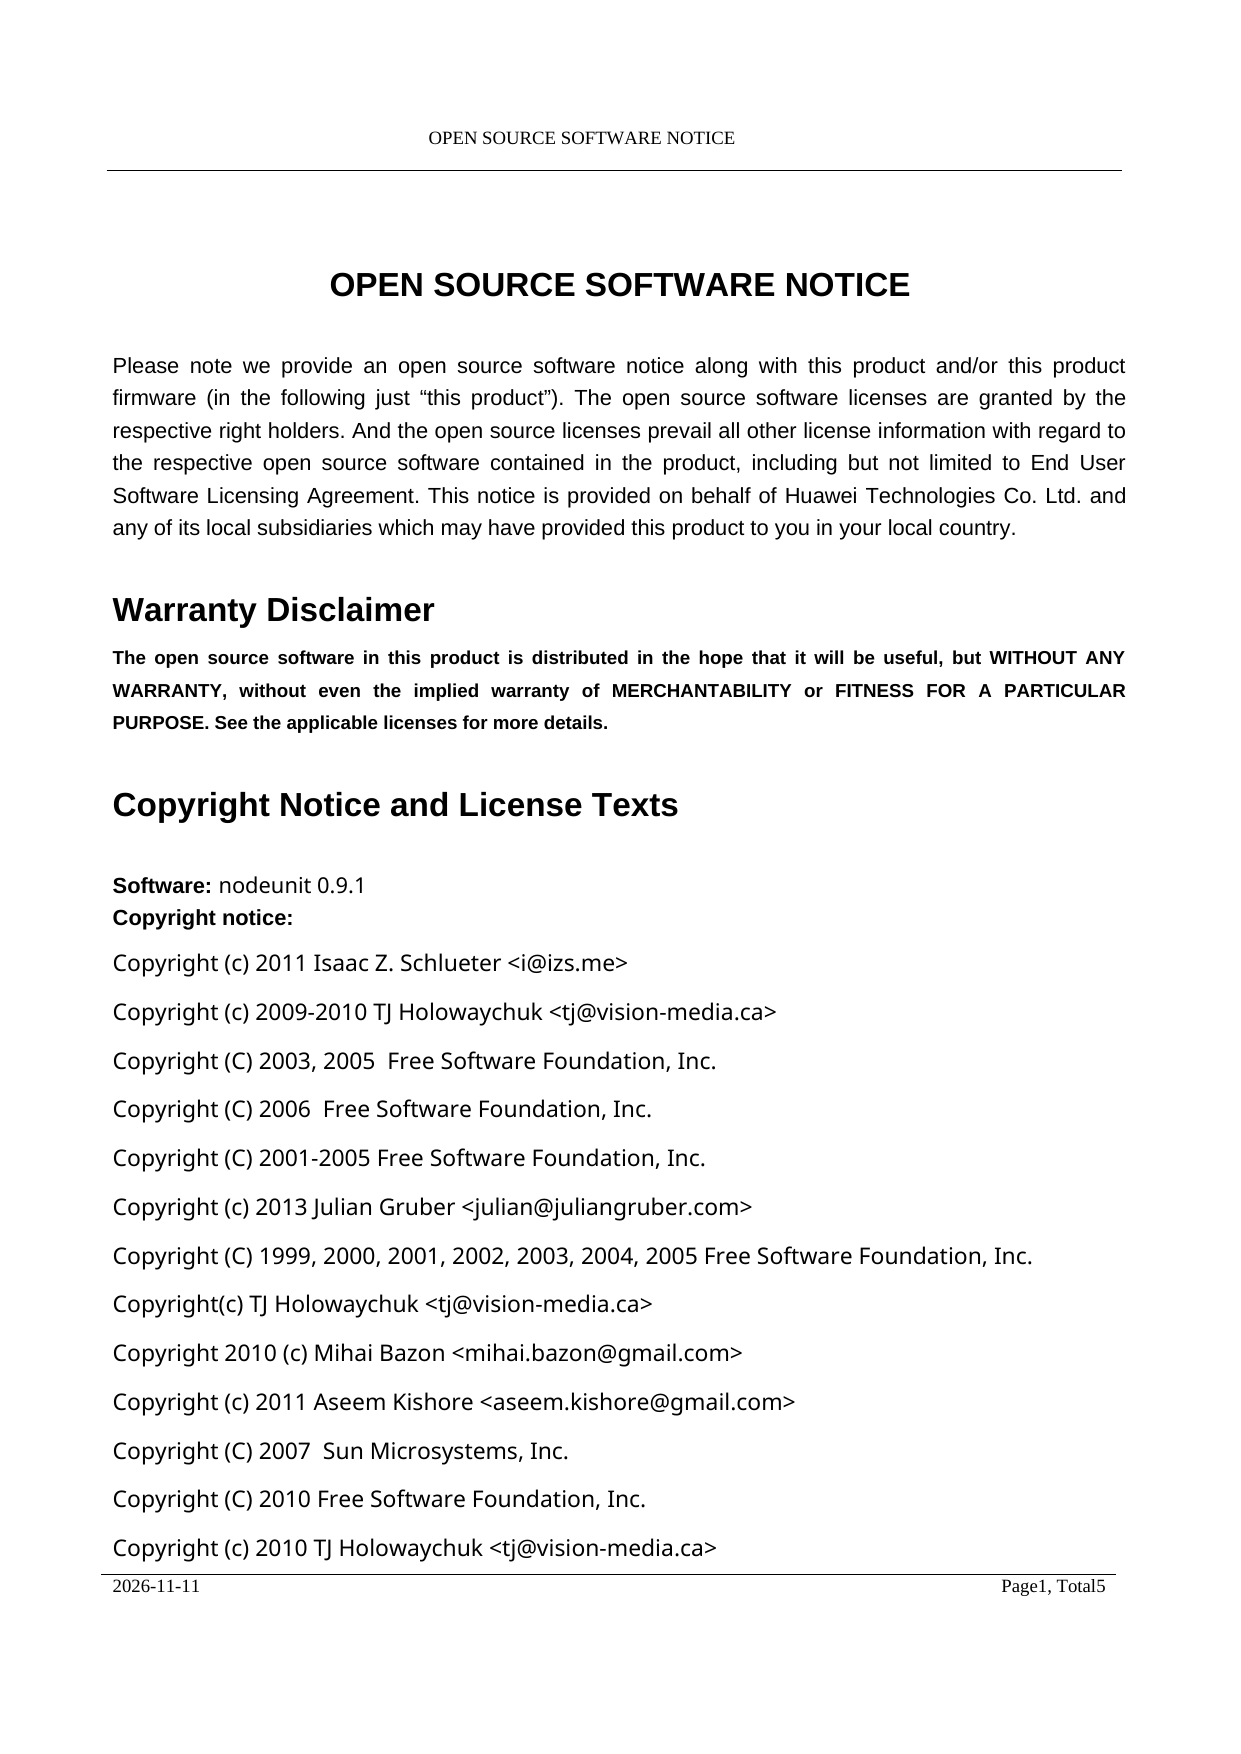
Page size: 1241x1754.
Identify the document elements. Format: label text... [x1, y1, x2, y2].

text Warranty Disclaimer [112, 576, 1128, 641]
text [112, 1482, 1128, 1563]
text OPEN SOURCE SOFTWARE NOTICE [112, 251, 1128, 316]
text Copyright notice: [112, 901, 1128, 934]
text Please note we provide an open source software notice along with this product and/or this product firmware (in the following just “this product”). The open source software licenses are granted by the respective right holders. And the open source licenses prevail all other license information with regard to the respective open source software contained in the product, including but not limited to End User Software Licensing Agreement. This notice is provided on behalf of Huawei Technologies Co. Ltd. and any of its local subsidiaries which may have provided this product to you in your local country. [112, 349, 1128, 544]
text Copyright Notice and License Texts [112, 771, 1128, 836]
text Copyright (c) 2011 Isaac Z. Schlueter <i@izs.me> Copyright (c) 2009-2010 TJ Holowaychuk <tj@vision-media.ca> Copyright (C) 2003, 2005 Free Software Foundation, Inc. Copyright (C) 2006 Free Software Foundation, Inc. Copyright (C) 2001-2005 Free Software Foundation, Inc. Copyright (c) 2013 Julian Gruber <julian@juliangruber.com> Copyright (C) 1999, 2000, 2001, 2002, 2003, 2004, 2005 Free Software Foundation, Inc. Copyright(c) TJ Holowaychuk <tj@vision-media.ca> Copyright 2010 (c) Mihai Bazon <mihai.bazon@gmail.com> Copyright (c) 2011 Aseem Kishore <aseem.kishore@gmail.com> Copyright (C) 2007 Sun Microsystems, Inc. [112, 947, 1128, 1467]
text The open source software in this product is distributed in the hope that it will be useful, but WITHOUT ANY WARRANTY, without even the implied warranty of MERCHANTABILITY or FITNESS FOR A PARTICULAR PURPOSE. See the applicable licenses for more details. [112, 641, 1128, 739]
text Software: nodeunit 0.9.1 [112, 869, 1128, 901]
